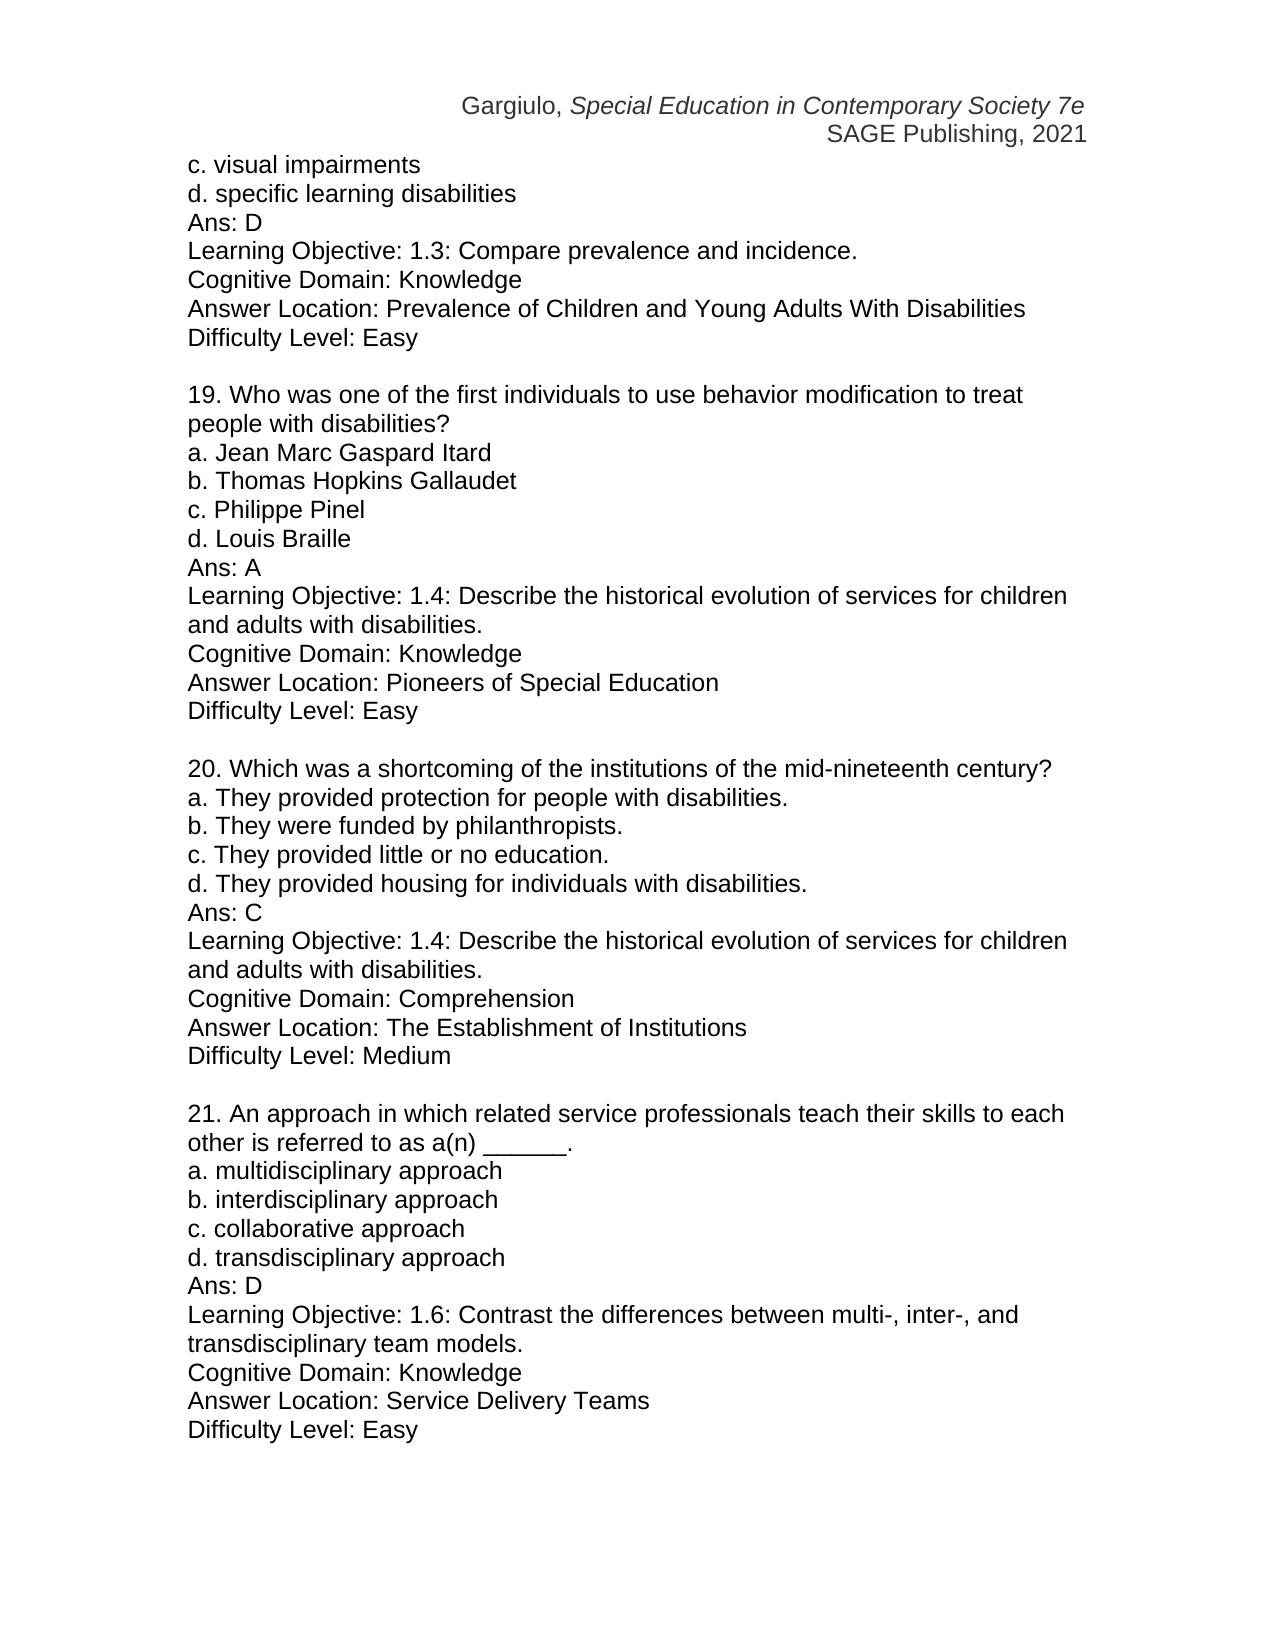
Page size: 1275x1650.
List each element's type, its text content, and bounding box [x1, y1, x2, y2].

text d. They provided housing for individuals with disabilities. [187, 869, 1087, 897]
text Difficulty Level: Easy [187, 696, 1087, 725]
text c. visual impairments [187, 150, 1087, 179]
text Difficulty Level: Medium [187, 1041, 1087, 1070]
text Learning Objective: 1.6: Contrast the differences between multi-, inter-, and transdisciplinary team models. [187, 1300, 1087, 1357]
text Ans: C [187, 897, 1087, 926]
text Cognitive Domain: Knowledge [187, 639, 1087, 667]
text Answer Location: Service Delivery Teams [187, 1386, 1087, 1415]
text d. transdisciplinary approach [187, 1242, 1087, 1271]
text Ans: D [187, 207, 1087, 236]
text Answer Location: The Establishment of Institutions [187, 1012, 1087, 1041]
text Cognitive Domain: Knowledge [187, 1357, 1087, 1386]
text 19. Who was one of the first individuals to use behavior modification to treat people with disabilities? [187, 380, 1087, 437]
text d. specific learning disabilities [187, 179, 1087, 207]
text b. Thomas Hopkins Gallaudet [187, 466, 1087, 495]
text Answer Location: Pioneers of Special Education [187, 667, 1087, 696]
text Cognitive Domain: Comprehension [187, 984, 1087, 1012]
text c. collaborative approach [187, 1214, 1087, 1242]
text b. interdisciplinary approach [187, 1185, 1087, 1214]
text Difficulty Level: Easy [187, 1415, 1087, 1444]
text Ans: D [187, 1271, 1087, 1300]
text b. They were funded by philanthropists. [187, 811, 1087, 840]
text c. Philippe Pinel [187, 495, 1087, 524]
text Learning Objective: 1.3: Compare prevalence and incidence. [187, 236, 1087, 265]
text Ans: A [187, 552, 1087, 581]
text a. They provided protection for people with disabilities. [187, 782, 1087, 811]
text 20. Which was a shortcoming of the institutions of the mid-nineteenth century? [187, 754, 1087, 782]
text 21. An approach in which related service professionals teach their skills to each other is referred to as a(n) ______. [187, 1099, 1087, 1156]
text Cognitive Domain: Knowledge [187, 265, 1087, 294]
text Learning Objective: 1.4: Describe the historical evolution of services for children and adults with disabilities. [187, 581, 1087, 639]
text a. multidisciplinary approach [187, 1156, 1087, 1185]
text Difficulty Level: Easy [187, 322, 1087, 351]
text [187, 294, 1087, 322]
text c. They provided little or no education. [187, 840, 1087, 869]
text Learning Objective: 1.4: Describe the historical evolution of services for children and adults with disabilities. [187, 926, 1087, 984]
text d. Louis Braille [187, 524, 1087, 552]
text a. Jean Marc Gaspard Itard [187, 437, 1087, 466]
